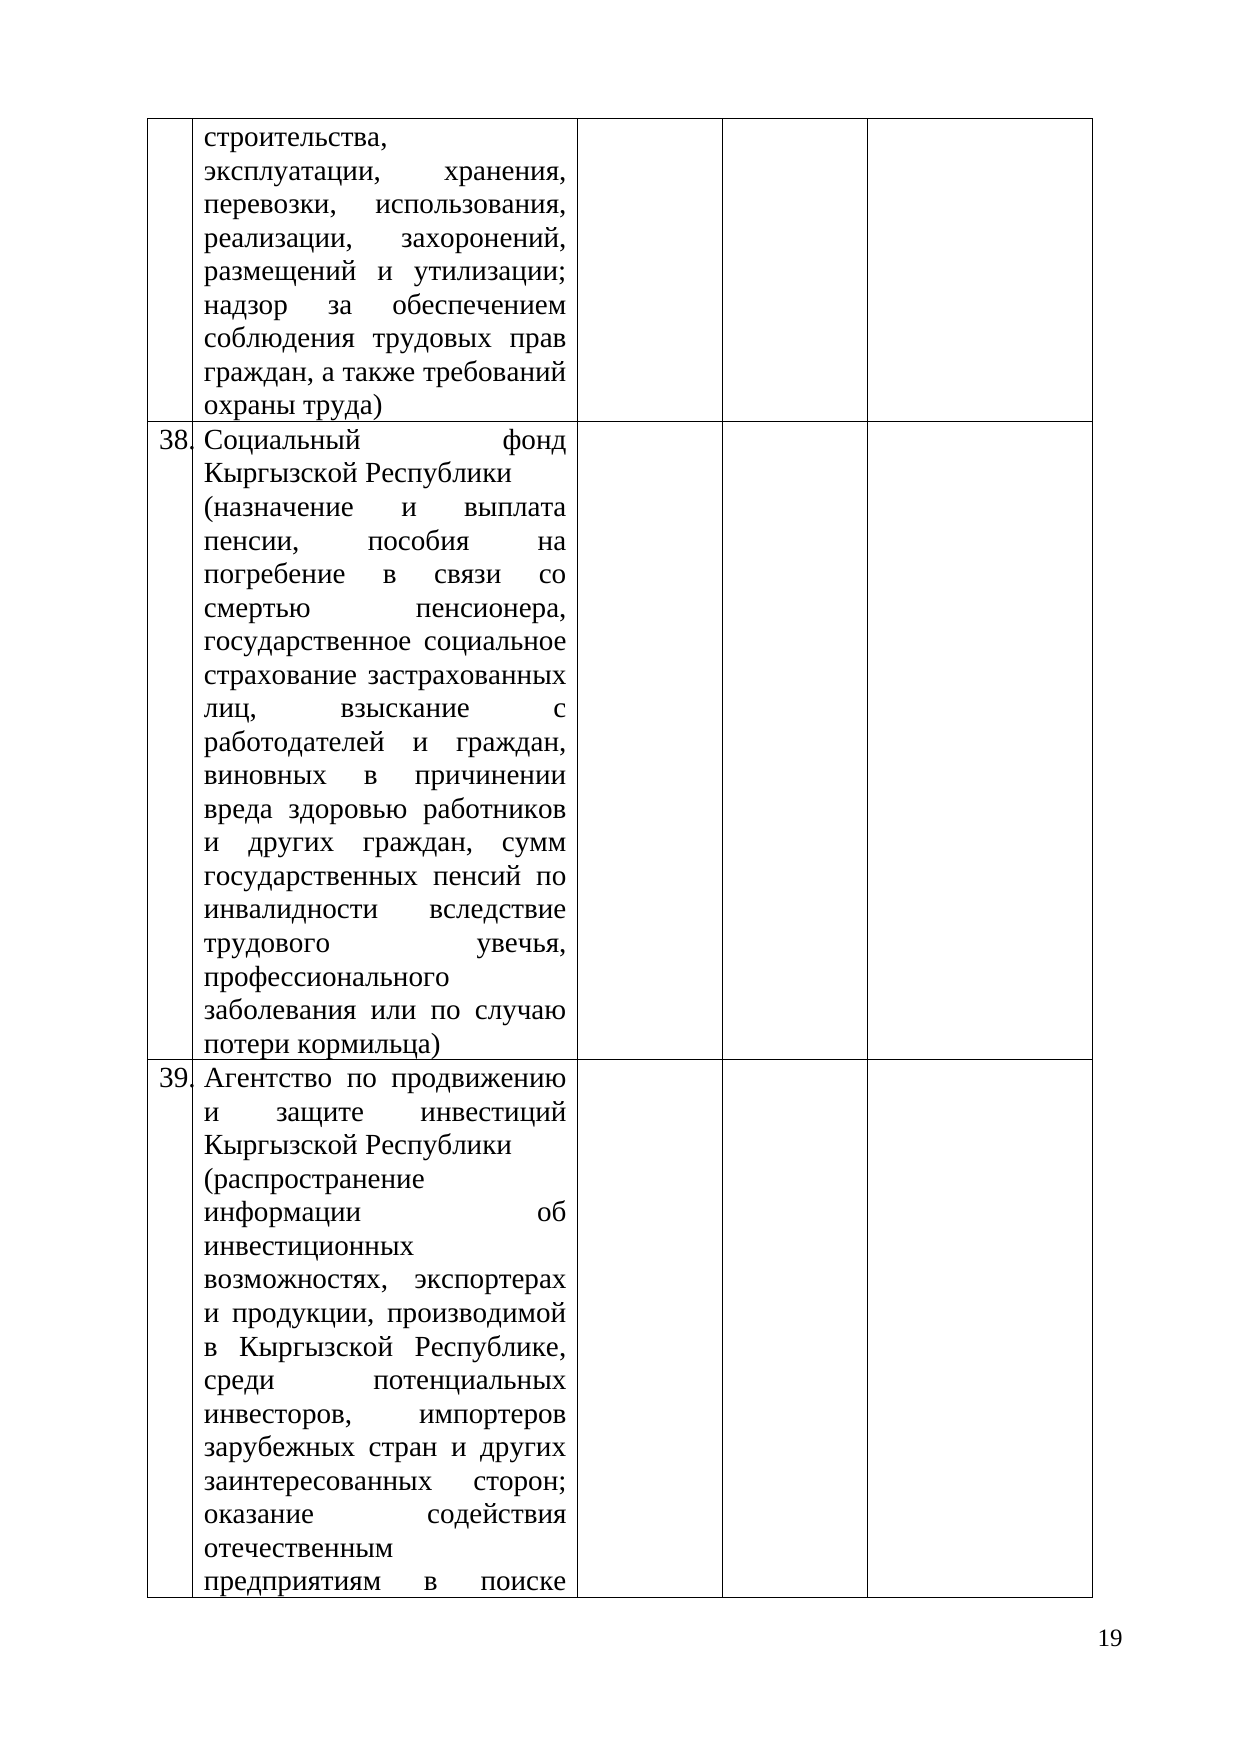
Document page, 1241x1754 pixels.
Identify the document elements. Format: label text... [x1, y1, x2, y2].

table_cell [723, 422, 867, 1059]
table_cell [148, 119, 192, 421]
table_cell [578, 422, 722, 1059]
table_cell [148, 422, 192, 1059]
table_cell Социальный фонд Кыргызской Республики (назначение и выплата пенсии, пособия на погребение в связи со смертью пенсионера, государственное социальное страхование застрахованных лиц, взыскание с работодателей и граждан, виновных в причинении вреда здоровью работников и других граждан, сумм государственных пенсий по инвалидности вследствие трудового увечья, профессионального заболевания или по случаю потери кормильца) [193, 422, 577, 1059]
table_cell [193, 1060, 577, 1597]
table_cell [723, 119, 867, 421]
table_cell [868, 119, 1092, 421]
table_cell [193, 119, 577, 421]
table_cell [723, 1060, 867, 1597]
table_cell [578, 119, 722, 421]
table_cell [578, 1060, 722, 1597]
table_cell [868, 422, 1092, 1059]
table_cell [148, 1060, 192, 1597]
table_cell [868, 1060, 1092, 1597]
